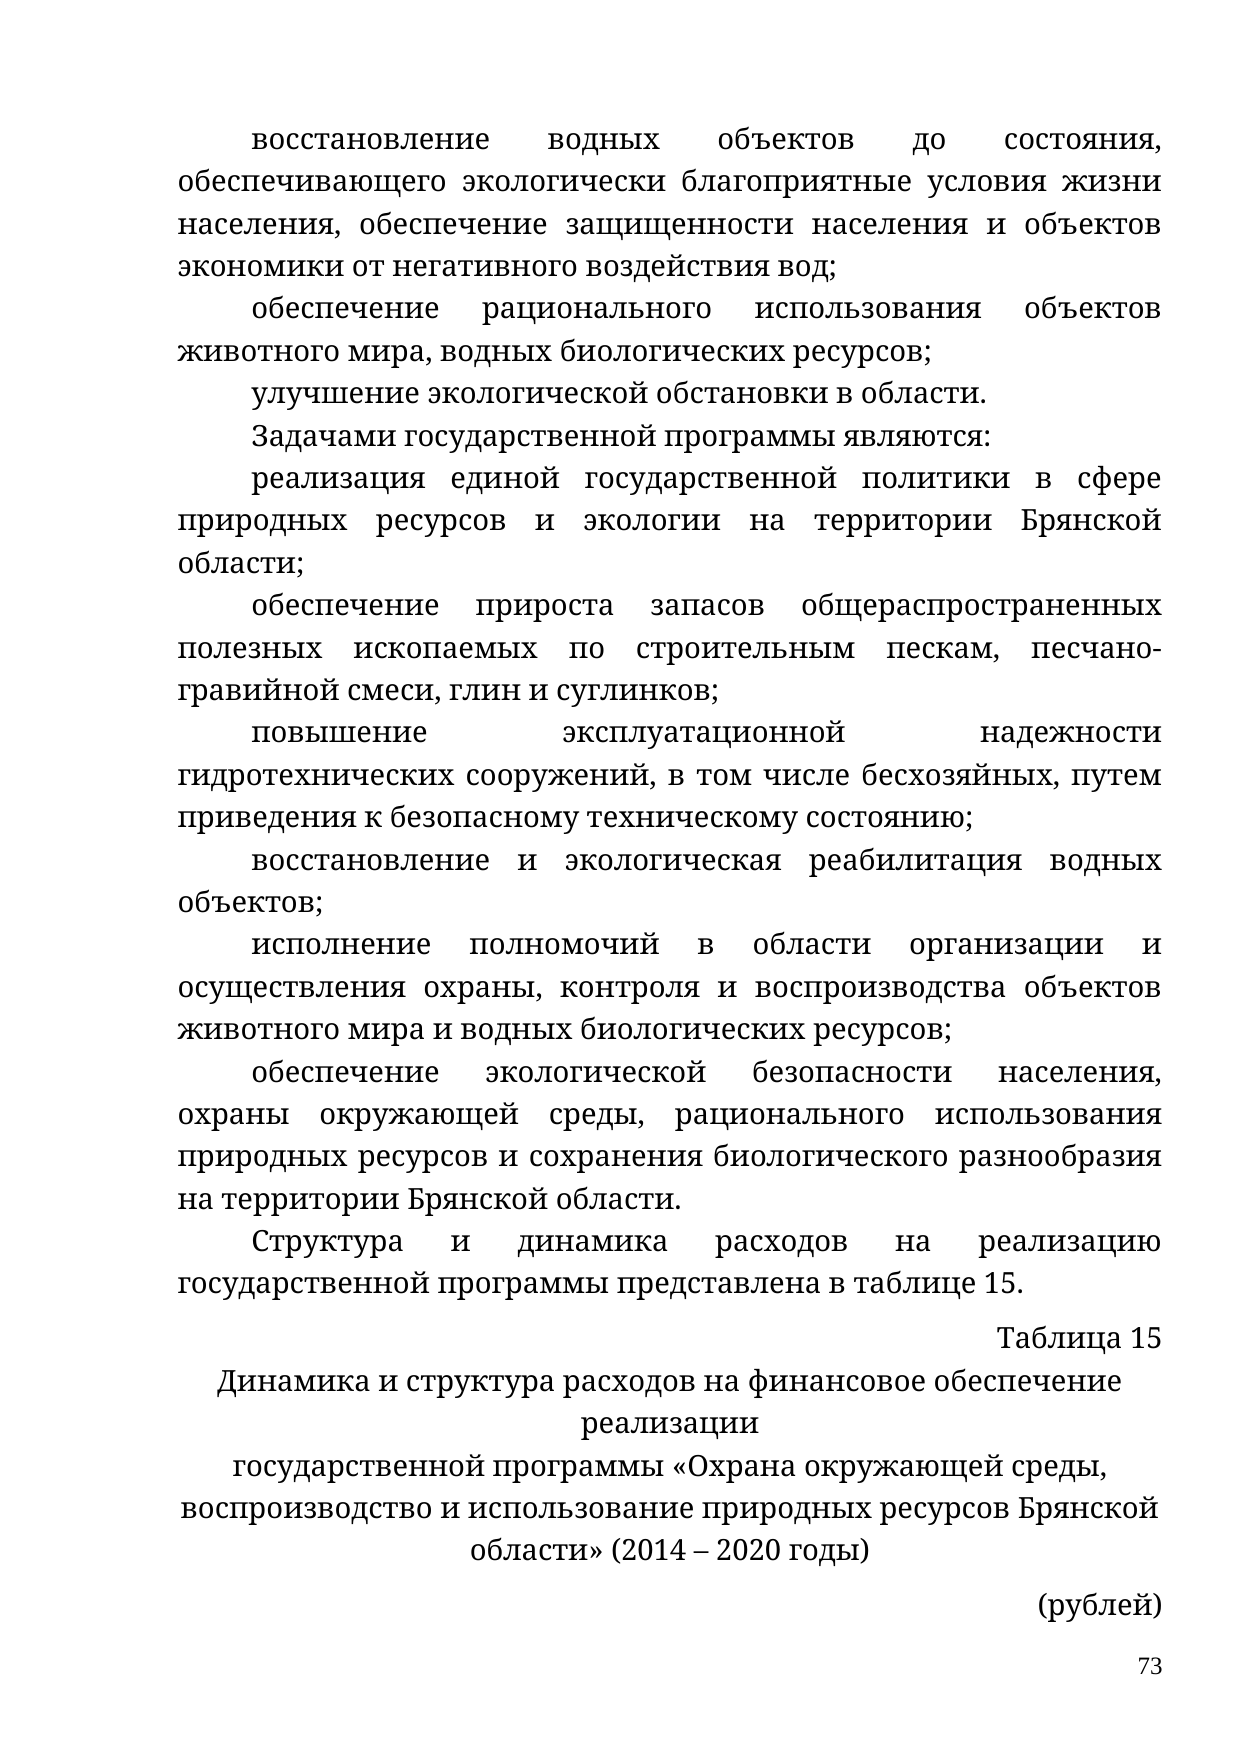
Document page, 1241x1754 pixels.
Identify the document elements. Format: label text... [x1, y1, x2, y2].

text обеспечение прироста запасов общераспространенных полезных ископаемых по строительным пескам, песчано-гравийной смеси, глин и суглинков; [177, 584, 1162, 709]
text Таблица 15 [177, 1318, 1162, 1357]
text обеспечение экологической безопасности населения, охраны окружающей среды, рационального использования природных ресурсов и сохранения биологического разнообразия на территории Брянской области. [177, 1051, 1162, 1218]
text реализация единой государственной политики в сфере природных ресурсов и экологии на территории Брянской области; [177, 457, 1162, 582]
text Задачами государственной программы являются: [177, 415, 1162, 454]
text повышение эксплуатационной надежности гидротехнических сооружений, в том числе бесхозяйных, путем приведения к безопасному техническому состоянию; [177, 712, 1162, 836]
text Структура и динамика расходов на реализацию государственной программы представлена в таблице 15. [177, 1220, 1162, 1302]
text улучшение экологической обстановки в области. [177, 372, 1162, 412]
text восстановление водных объектов до состояния, обеспечивающего экологически благоприятные условия жизни населения, обеспечение защищенности населения и объектов экономики от негативного воздействия вод; [177, 118, 1162, 285]
text (рублей) [177, 1584, 1162, 1624]
text исполнение полномочий в области организации и осуществления охраны, контроля и воспроизводства объектов животного мира и водных биологических ресурсов; [177, 924, 1162, 1048]
text Динамика и структура расходов на финансовое обеспечение реализации государственной программы «Охрана окружающей среды, воспроизводство и использование природных ресурсов Брянской области» (2014 – 2020 годы) [177, 1360, 1162, 1569]
text восстановление и экологическая реабилитация водных объектов; [177, 839, 1162, 921]
text обеспечение рационального использования объектов животного мира, водных биологических ресурсов; [177, 288, 1162, 370]
